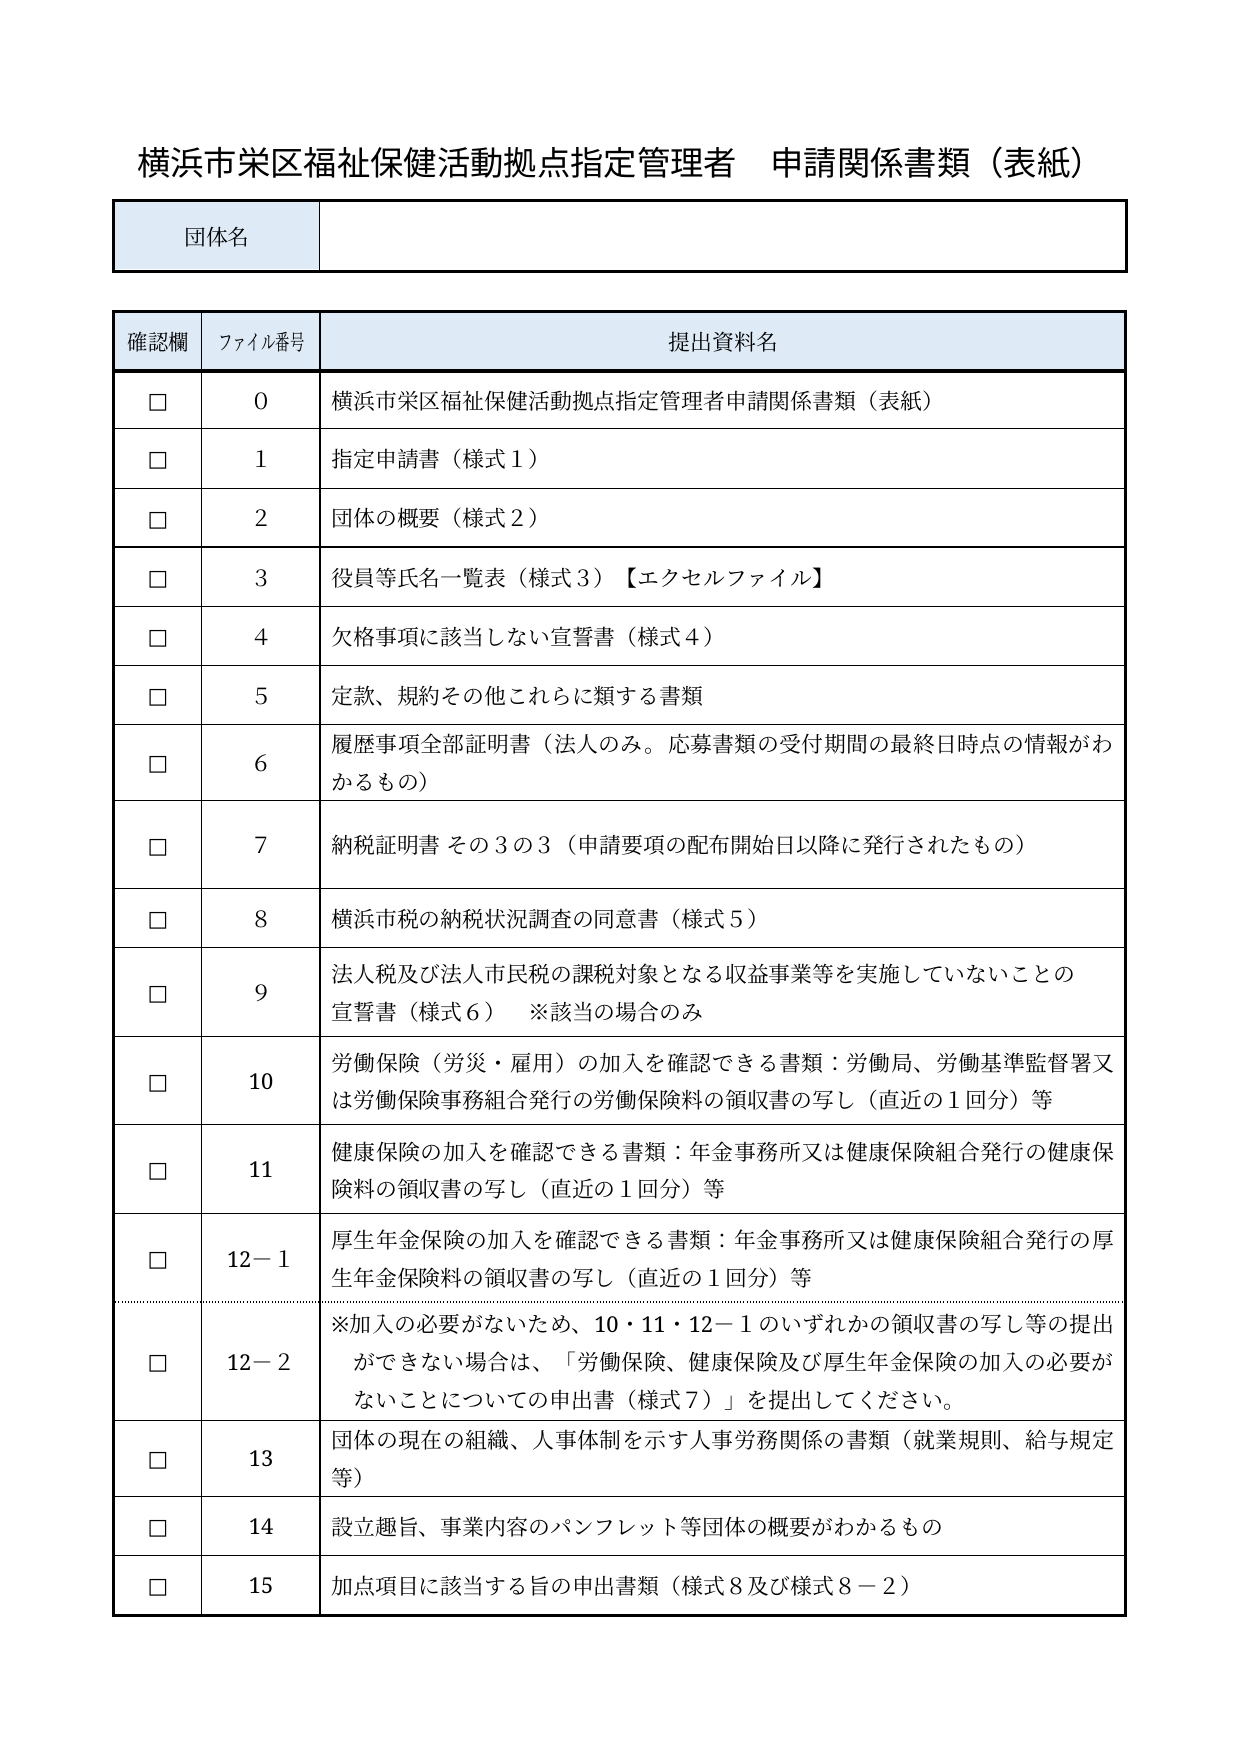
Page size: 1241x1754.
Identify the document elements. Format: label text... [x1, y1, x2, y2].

table_cell １ [202, 429, 319, 487]
table_cell ４ [202, 607, 319, 664]
table_cell ９ [202, 948, 319, 1036]
table_cell 履歴事項全部証明書（法人のみ。応募書類の受付期間の最終日時点の情報がわかるもの） [321, 725, 1124, 800]
table_cell [115, 373, 201, 428]
table_cell 厚生年金保険の加入を確認できる書類：年金事務所又は健康保険組合発行の厚生年金保険料の領収書の写し（直近の１回分）等 [321, 1214, 1124, 1301]
table_header 確認欄 [115, 313, 201, 369]
table_cell 15 [202, 1556, 319, 1614]
table_cell 労働保険（労災・雇用）の加入を確認できる書類：労働局、労働基準監督署又は労働保険事務組合発行の労働保険料の領収書の写し（直近の１回分）等 [321, 1037, 1124, 1124]
table_cell [115, 1497, 201, 1555]
table_cell 横浜市栄区福祉保健活動拠点指定管理者申請関係書類（表紙） [321, 373, 1124, 428]
table_cell ６ [202, 725, 319, 800]
table_cell ５ [202, 666, 319, 724]
table_cell [115, 429, 201, 487]
table_cell ※加入の必要がないため、10・11・12－１のいずれかの領収書の写し等の提出ができない場合は、「労働保険、健康保険及び厚生年金保険の加入の必要がないことについての申出書（様式７）」を提出してください。 [321, 1301, 1124, 1419]
table_cell ３ [202, 548, 319, 606]
text 横浜市栄区福祉保健活動拠点指定管理者 申請関係書類（表紙） [112, 124, 1128, 199]
table_cell [115, 889, 201, 947]
table_cell 法人税及び法人市民税の課税対象となる収益事業等を実施していないことの 宣誓書（様式６） ※該当の場合のみ [321, 948, 1124, 1036]
table_cell 14 [202, 1497, 319, 1555]
table_cell 健康保険の加入を確認できる書類：年金事務所又は健康保険組合発行の健康保険料の領収書の写し（直近の１回分）等 [321, 1125, 1124, 1213]
table_header 団体名 [115, 202, 319, 269]
table_cell [115, 548, 201, 606]
table_cell [115, 948, 201, 1036]
table_cell 納税証明書 その３の３（申請要項の配布開始日以降に発行されたもの） [321, 801, 1124, 888]
table_cell 指定申請書（様式１） [321, 429, 1124, 487]
table_cell 12－２ [202, 1301, 319, 1419]
table_cell 13 [202, 1421, 319, 1496]
table_cell 役員等氏名一覧表（様式３）【エクセルファイル】 [321, 548, 1124, 606]
table_cell [115, 725, 201, 800]
table_cell [115, 1125, 201, 1213]
table_cell 11 [202, 1125, 319, 1213]
table_cell ８ [202, 889, 319, 947]
table_cell [115, 1214, 201, 1301]
table_cell 団体の現在の組織、人事体制を示す人事労務関係の書類（就業規則、給与規定等） [321, 1421, 1124, 1496]
table_header 提出資料名 [321, 313, 1124, 369]
table_cell [115, 1037, 201, 1124]
table_cell 団体の概要（様式２） [321, 489, 1124, 546]
table_cell 定款、規約その他これらに類する書類 [321, 666, 1124, 724]
table_cell 横浜市税の納税状況調査の同意書（様式５） [321, 889, 1124, 947]
table_cell [115, 1556, 201, 1614]
table_cell [115, 666, 201, 724]
table_header ファイル番号 [202, 313, 319, 369]
table_cell [115, 607, 201, 664]
table_cell 10 [202, 1037, 319, 1124]
table_cell 設立趣旨、事業内容のパンフレット等団体の概要がわかるもの [321, 1497, 1124, 1555]
table_cell [115, 489, 201, 546]
table_cell 12－１ [202, 1214, 319, 1301]
table_header [320, 202, 1125, 269]
table_cell [115, 801, 201, 888]
table_cell [115, 1301, 201, 1419]
table_cell ２ [202, 489, 319, 546]
table_cell ０ [202, 373, 319, 428]
table_cell [115, 1421, 201, 1496]
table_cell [321, 1556, 1124, 1614]
table_cell 欠格事項に該当しない宣誓書（様式４） [321, 607, 1124, 664]
table_cell ７ [202, 801, 319, 888]
